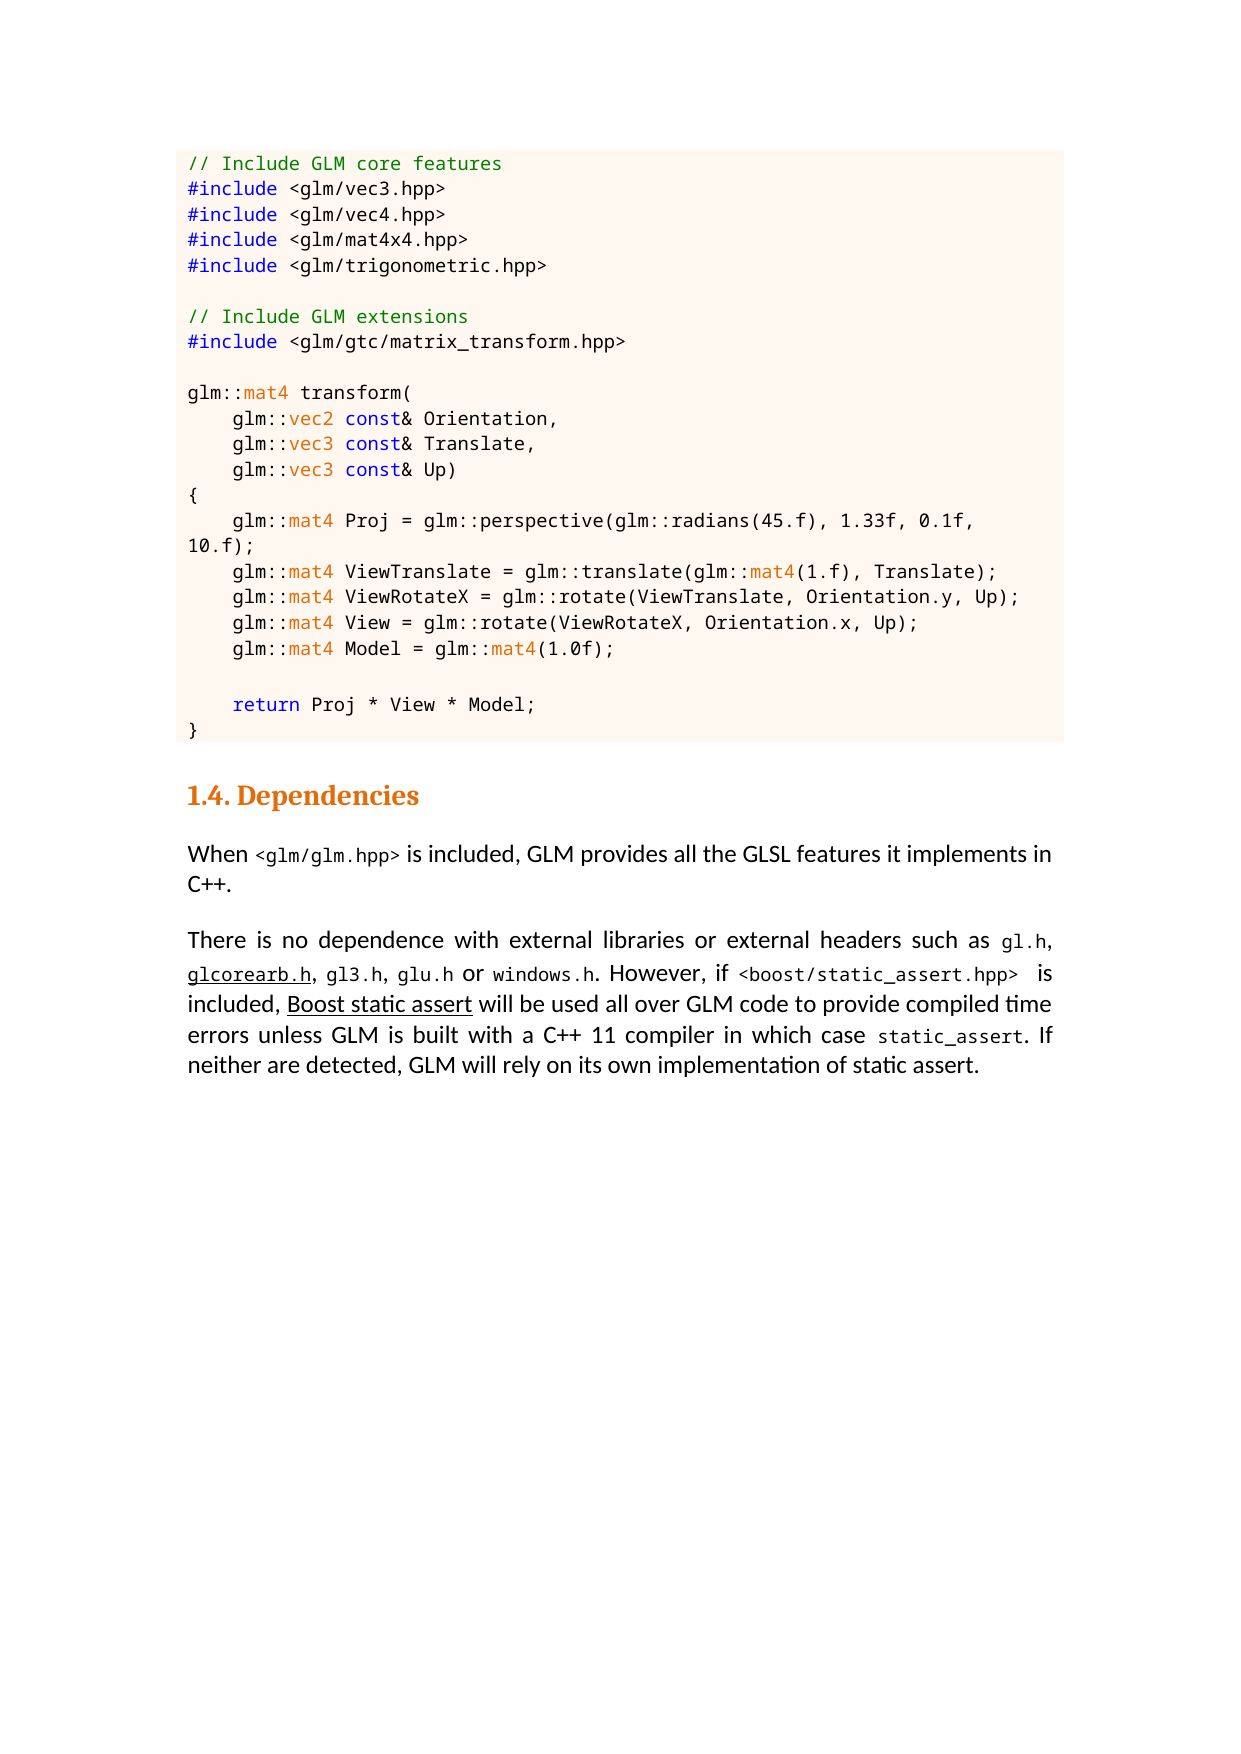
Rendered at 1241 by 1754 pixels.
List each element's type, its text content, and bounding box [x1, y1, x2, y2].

text There is no dependence with external libraries or external headers such as gl.h, glcorearb.h, gl3.h, glu.h or windows.h. However, if <boost/static_assert.hpp> is included, Boost static assert will be used all over GLM code to provide compiled time errors unless GLM is built with a C++ 11 compiler in which case static_assert. If neither are detected, GLM will rely on its own implementation of static assert. [187, 924, 1053, 1080]
subtitle 1.4. Dependencies [187, 779, 1053, 813]
text When <glm/glm.hpp> is included, GLM provides all the GLSL features it implements in C++. [187, 838, 1053, 899]
table_header // Include GLM core features #include <glm/vec3.hpp> #include <glm/vec4.hpp> #include <glm/mat4x4.hpp> #include <glm/trigonometric.hpp> // Include GLM extensions #include <glm/gtc/matrix_transform.hpp> glm::mat4 transform( glm::vec2 const& Orientation, glm::vec3 const& Translate, glm::vec3 const& Up) { glm::mat4 Proj = glm::perspective(glm::radians(45.f), 1.33f, 0.1f, 10.f); glm::mat4 ViewTranslate = glm::translate(glm::mat4(1.f), Translate); glm::mat4 ViewRotateX = glm::rotate(ViewTranslate, Orientation.y, Up); glm::mat4 View = glm::rotate(ViewRotateX, Orientation.x, Up); glm::mat4 Model = glm::mat4(1.0f); return Proj * View * Model; } [176, 150, 1064, 742]
